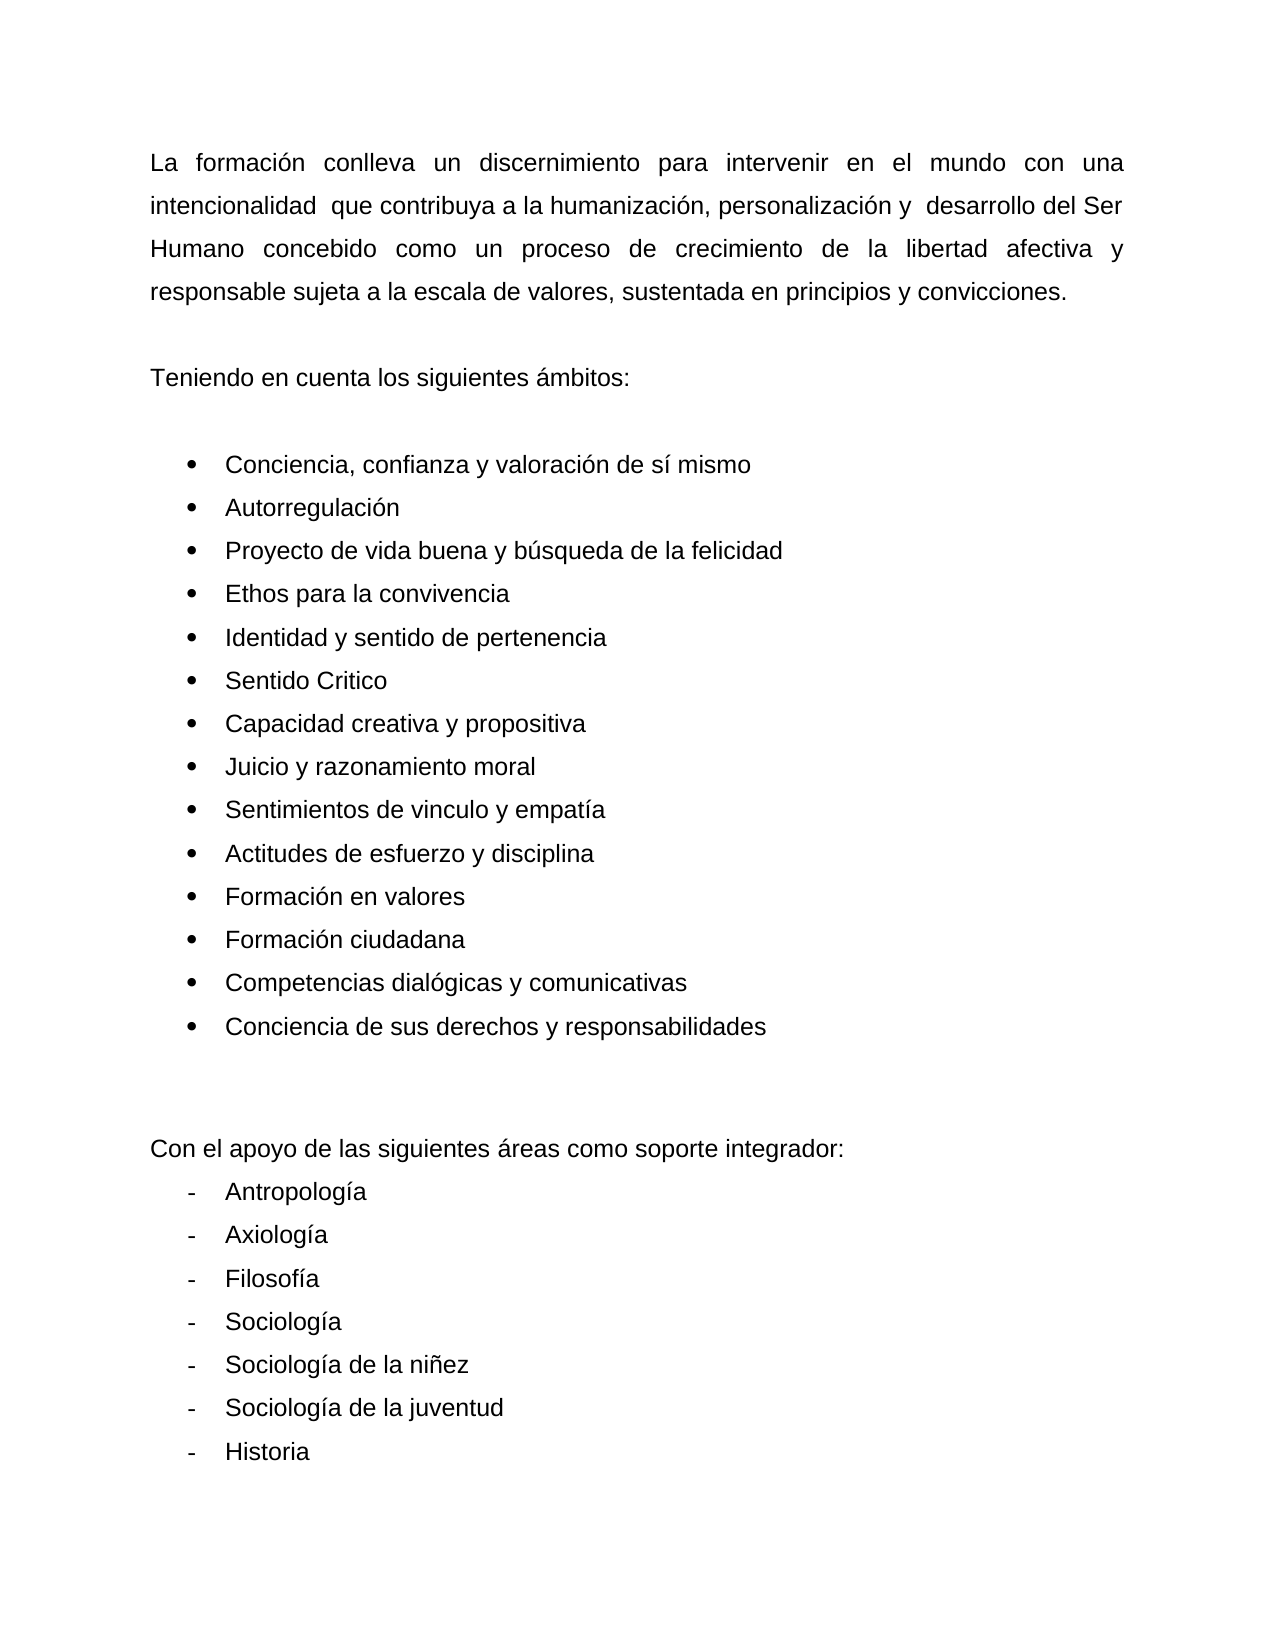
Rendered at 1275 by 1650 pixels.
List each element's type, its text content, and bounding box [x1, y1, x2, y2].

list Competencias dialógicas y comunicativas [187, 968, 1125, 997]
list Axiología [187, 1220, 1125, 1249]
list Conciencia, confianza y valoración de sí mismo [187, 449, 1125, 478]
list Conciencia de sus derechos y responsabilidades [187, 1012, 1125, 1040]
list Filosofía [187, 1263, 1125, 1292]
text La formación conlleva un discernimiento para intervenir en el mundo con una intencionalidad que contribuya a la humanización, personalización y desarrollo del Ser Humano concebido como un proceso de crecimiento de la libertad afectiva y responsable sujeta a la escala de valores, sustentada en principios y convicciones. [150, 148, 1125, 306]
list Sociología de la juventud [187, 1393, 1125, 1422]
list Autorregulación [187, 493, 1125, 522]
list Ethos para la convivencia [187, 579, 1125, 608]
list Historia [187, 1436, 1125, 1465]
list Antropología [187, 1177, 1125, 1206]
list Sociología de la niñez [187, 1350, 1125, 1379]
list Identidad y sentido de pertenencia [187, 622, 1125, 651]
text Teniendo en cuenta los siguientes ámbitos: [150, 363, 1125, 392]
list Sentido Critico [187, 666, 1125, 694]
list Sentimientos de vinculo y empatía [187, 795, 1125, 824]
list Capacidad creativa y propositiva [187, 709, 1125, 738]
list Juicio y razonamiento moral [187, 752, 1125, 781]
list Formación en valores [187, 882, 1125, 911]
list Proyecto de vida buena y búsqueda de la felicidad [187, 536, 1125, 565]
text Con el apoyo de las siguientes áreas como soporte integrador: [150, 1134, 1125, 1163]
list Sociología [187, 1307, 1125, 1336]
list Formación ciudadana [187, 925, 1125, 954]
list Actitudes de esfuerzo y disciplina [187, 839, 1125, 867]
